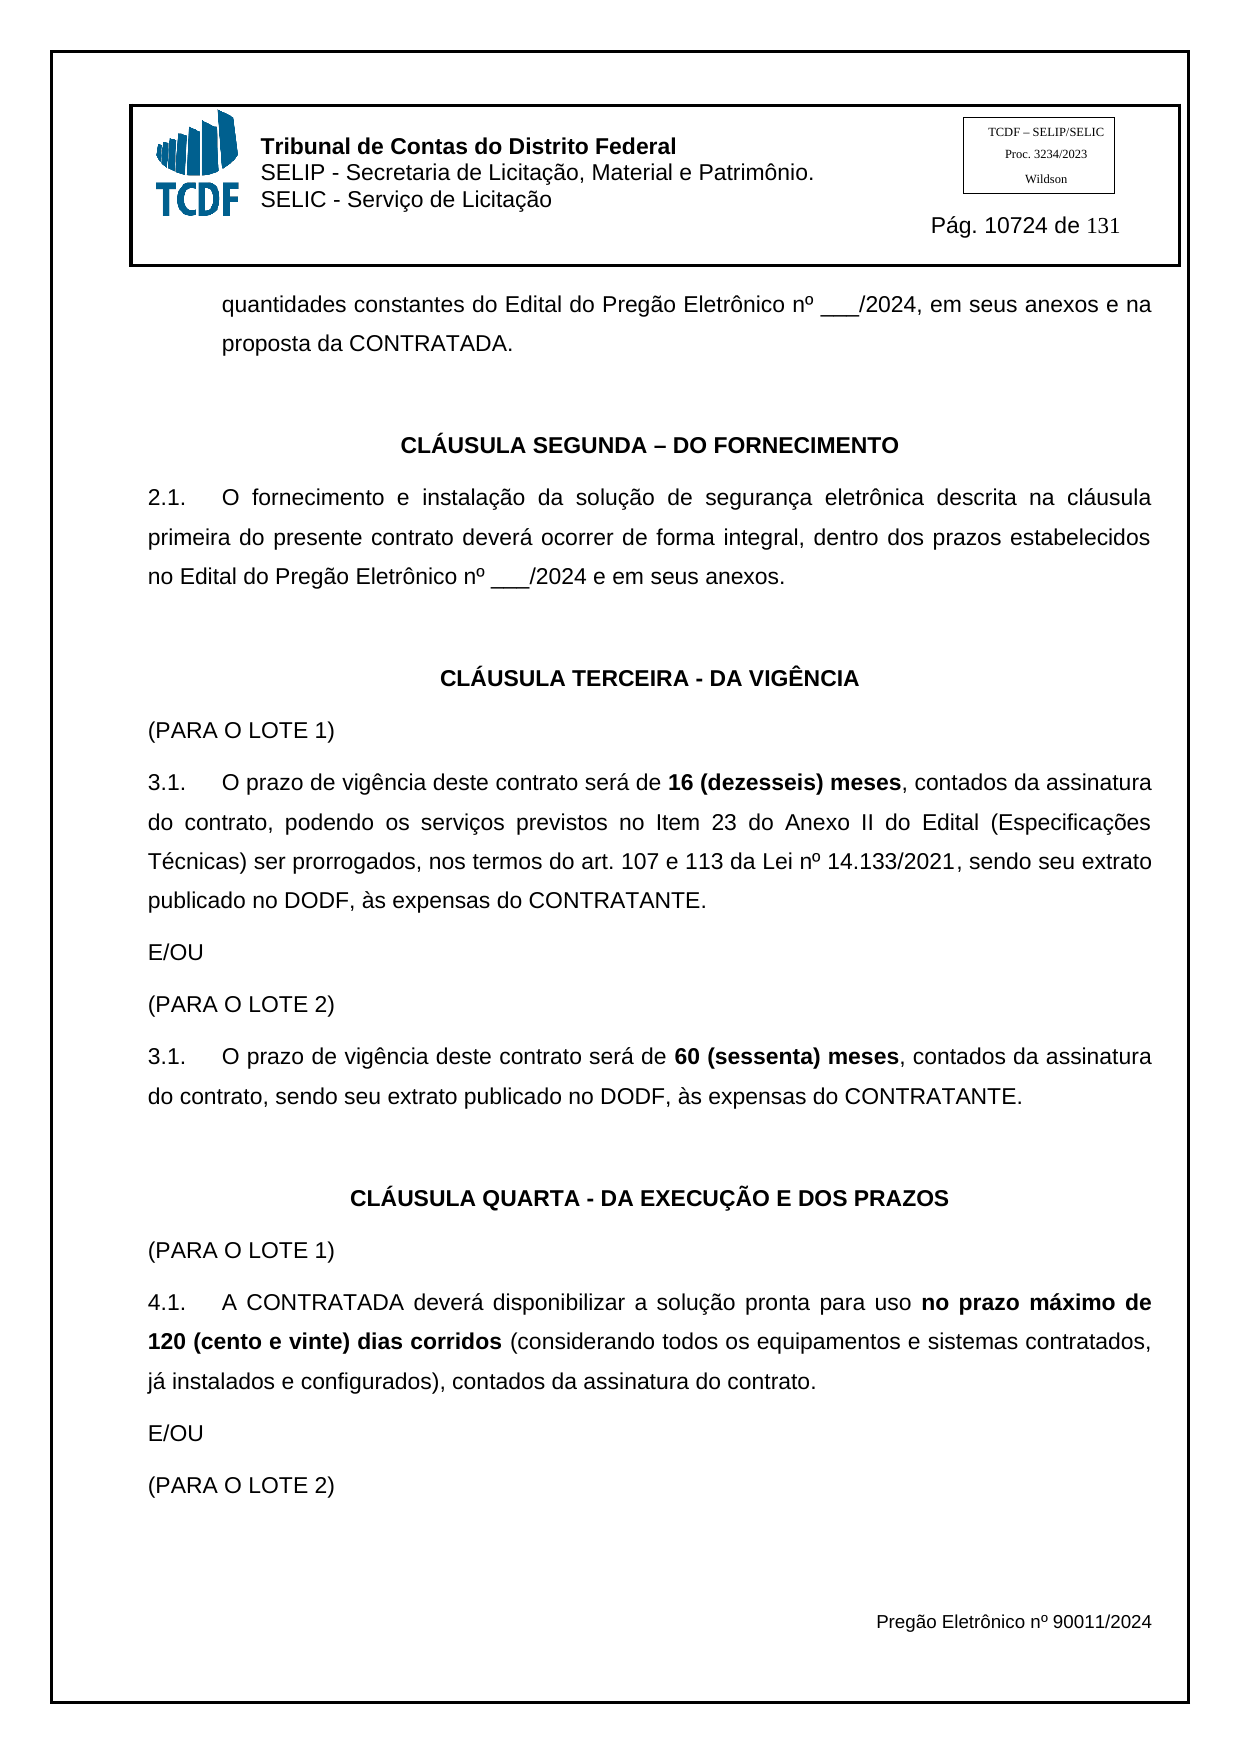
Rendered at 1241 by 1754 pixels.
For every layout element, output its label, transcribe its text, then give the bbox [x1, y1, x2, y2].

text E/OU [148, 939, 1152, 966]
text 3.1. O prazo de vigência deste contrato será de 16 (dezesseis) meses, contados da assinatura do contrato, podendo os serviços previstos no Item 23 do Anexo II do Edital (Especificações Técnicas) ser prorrogados, nos termos do art. 107 e 113 da Lei nº 14.133/2021, sendo seu extrato publicado no DODF, às expensas do CONTRATANTE. [148, 769, 1152, 914]
text CLÁUSULA QUARTA - DA EXECUÇÃO E DOS PRAZOS [148, 1185, 1152, 1211]
text 2.1. O fornecimento e instalação da solução de segurança eletrônica descrita na cláusula primeira do presente contrato deverá ocorrer de forma integral, dentro dos prazos estabelecidos no Edital do Pregão Eletrônico nº ___/2024 e em seus anexos. [148, 484, 1152, 589]
text E/OU [148, 1420, 1152, 1446]
text (PARA O LOTE 2) [148, 1472, 1152, 1498]
text CLÁUSULA TERCEIRA - DA VIGÊNCIA [148, 665, 1152, 691]
text (PARA O LOTE 1) [148, 1237, 1152, 1263]
text (PARA O LOTE 1) [148, 717, 1152, 743]
text (PARA O LOTE 2) [148, 991, 1152, 1018]
picture [142, 107, 253, 218]
text CLÁUSULA SEGUNDA – DO FORNECIMENTO [148, 432, 1152, 458]
text 4.1. A CONTRATADA deverá disponibilizar a solução pronta para uso no prazo máximo de 120 (cento e vinte) dias corridos (considerando todos os equipamentos e sistemas contratados, já instalados e configurados), contados da assinatura do contrato. [148, 1289, 1152, 1394]
text 3.1. O prazo de vigência deste contrato será de 60 (sessenta) meses, contados da assinatura do contrato, sendo seu extrato publicado no DODF, às expensas do CONTRATANTE. [148, 1043, 1152, 1109]
